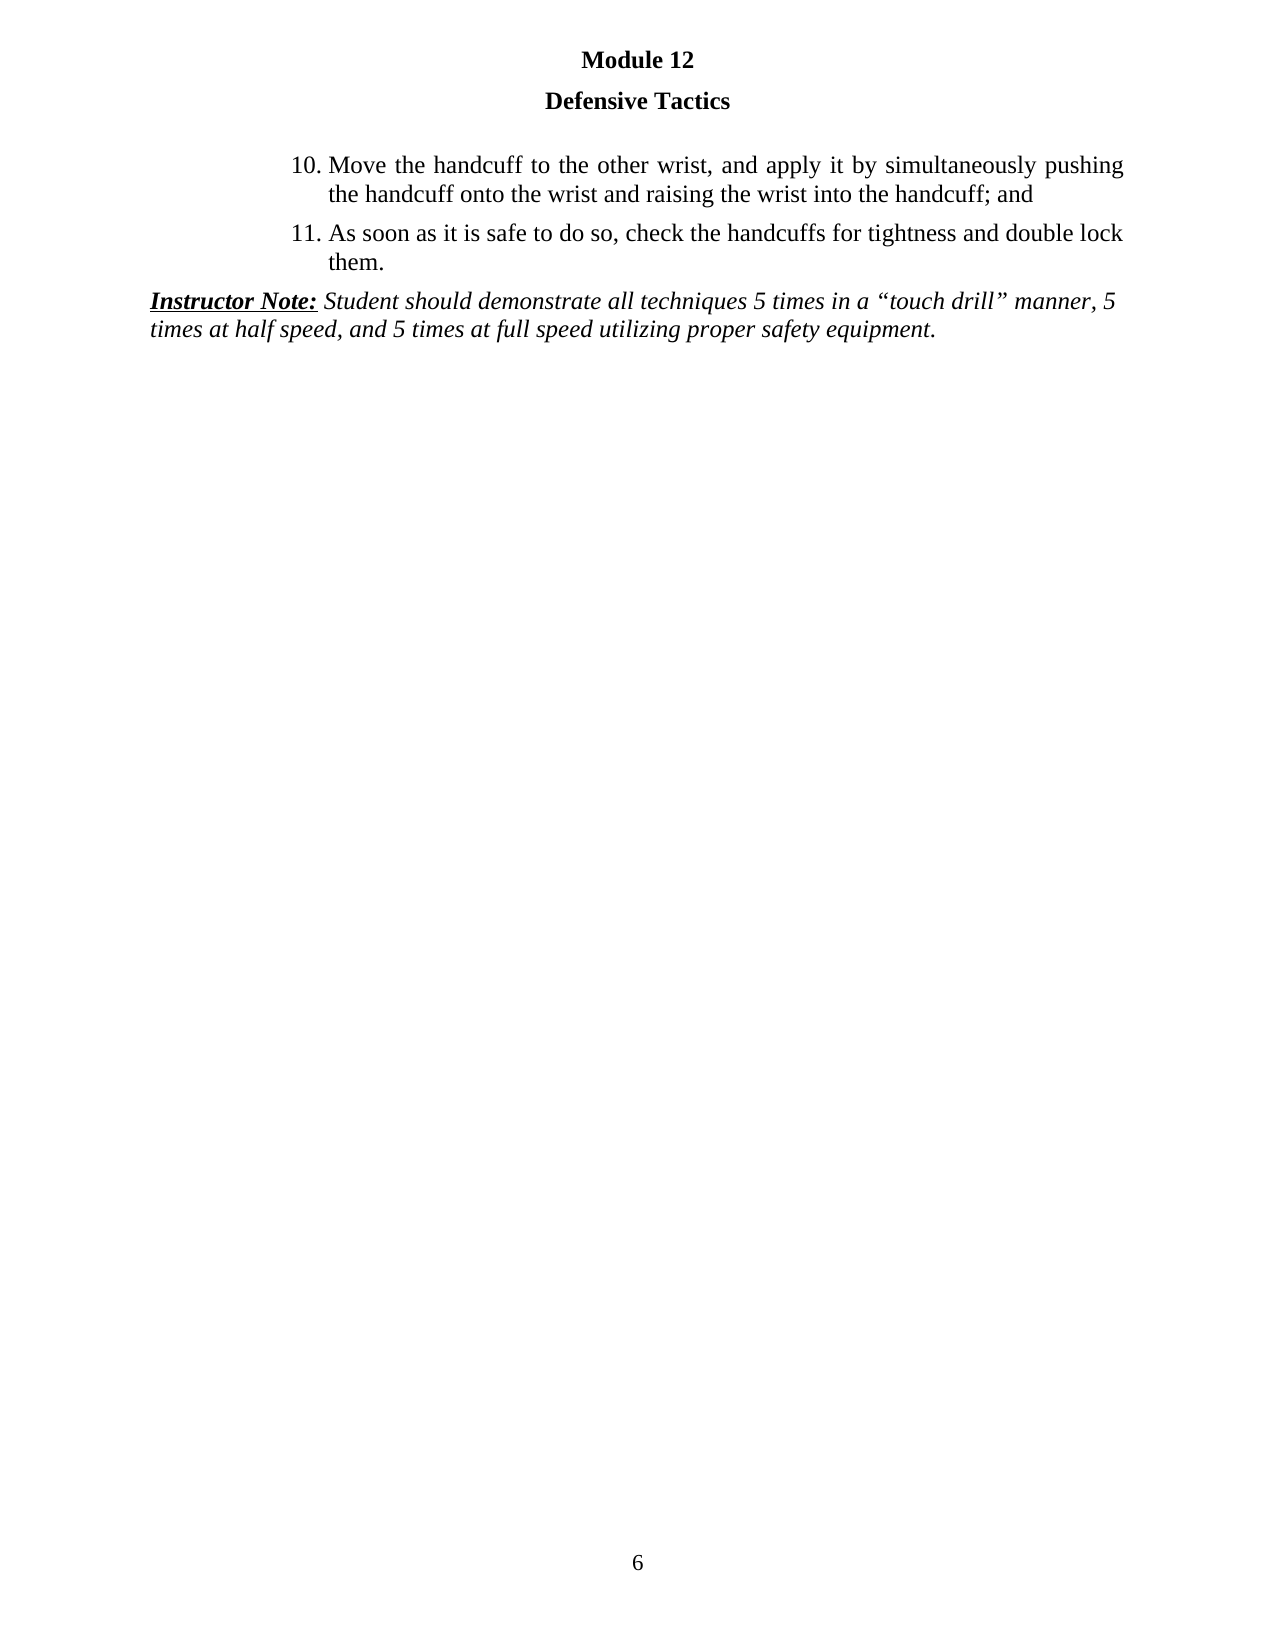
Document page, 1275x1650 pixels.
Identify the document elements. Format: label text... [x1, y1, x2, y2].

list As soon as it is safe to do so, check the handcuffs for tightness and double lock them. [291, 218, 1125, 275]
list Move the handcuff to the other wrist, and apply it by simultaneously pushing the handcuff onto the wrist and raising the wrist into the handcuff; and [291, 150, 1125, 207]
text Instructor Note: Student should demonstrate all techniques 5 times in a “touch drill” manner, 5 times at half speed, and 5 times at full speed utilizing proper safety equipment. [150, 286, 1125, 343]
